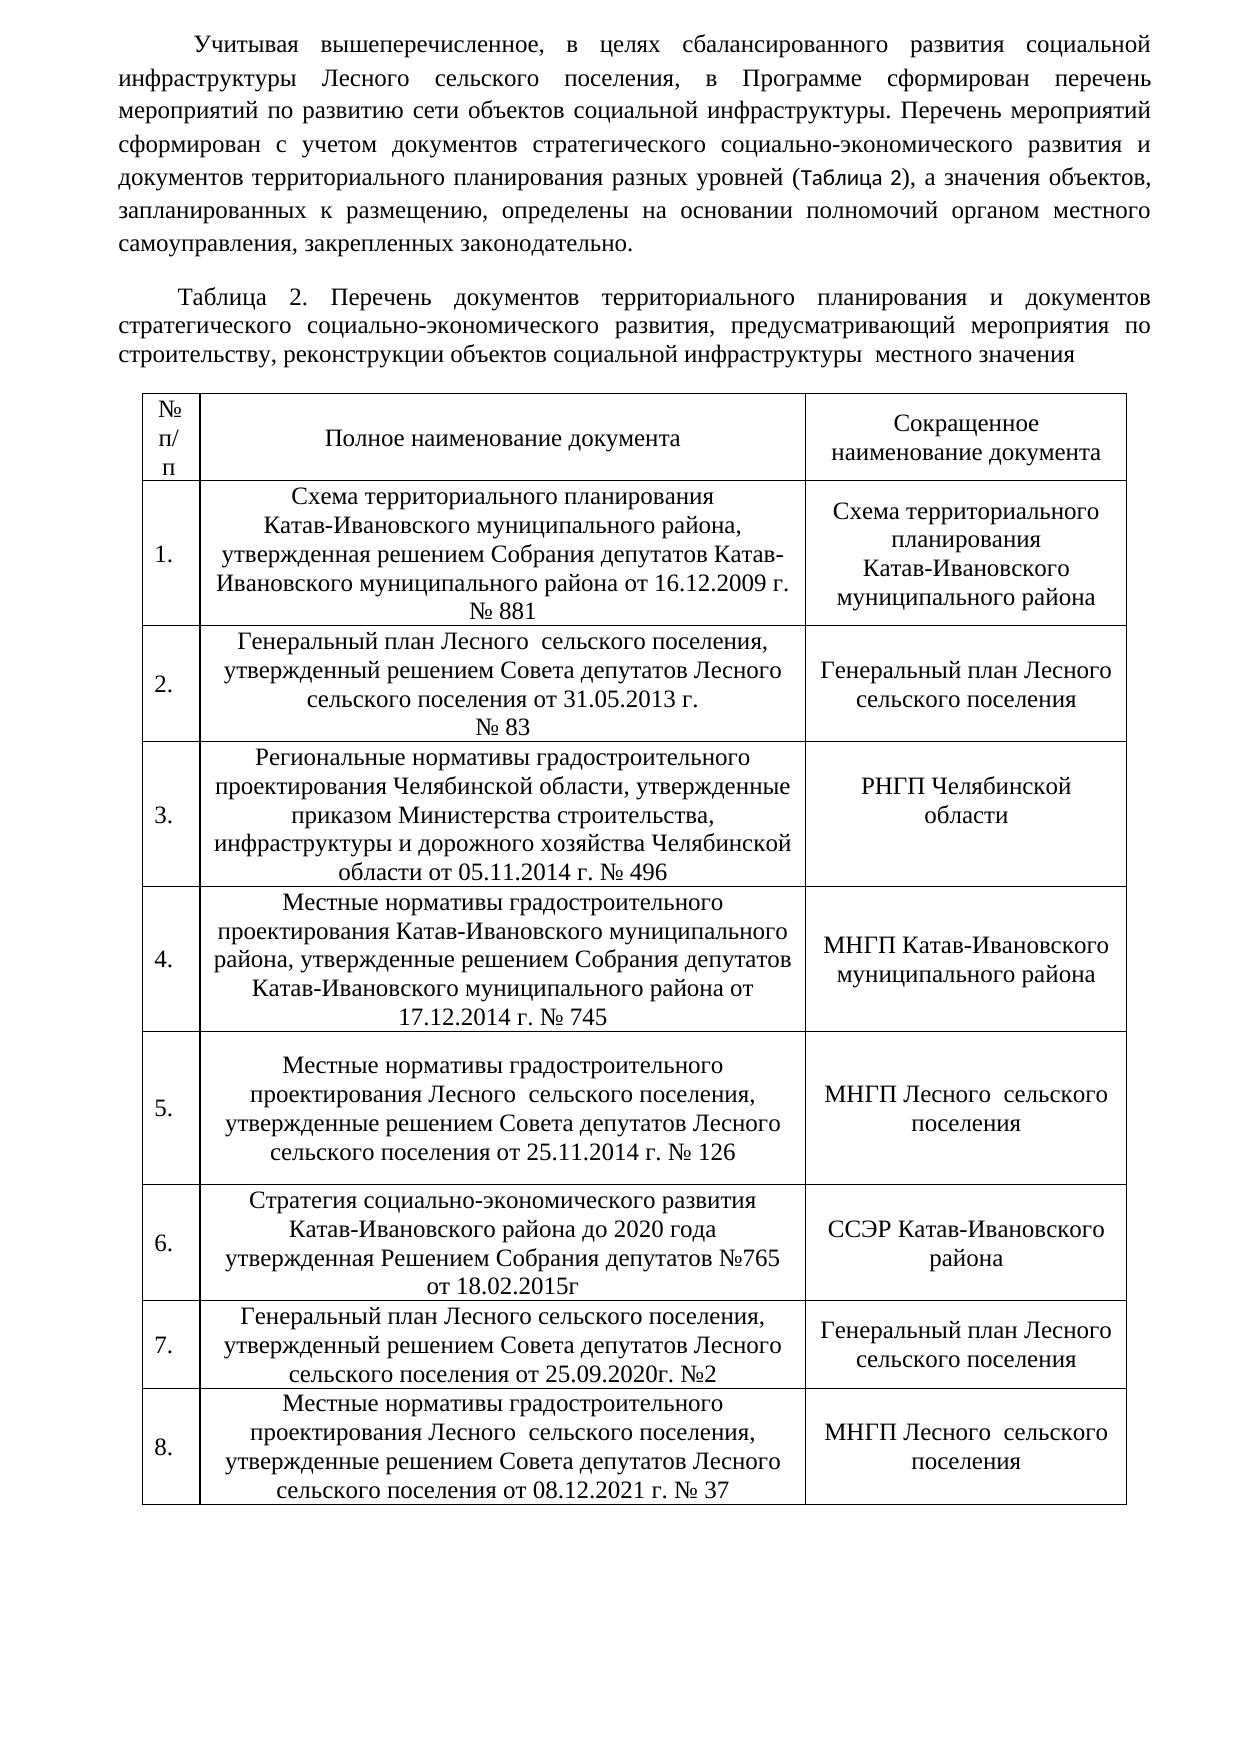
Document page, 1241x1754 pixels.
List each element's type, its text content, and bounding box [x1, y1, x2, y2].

table_cell [143, 887, 199, 1031]
table_cell [143, 626, 199, 741]
list Учитывая вышеперечисленное, в целях сбалансированного развития социальной инфраструктуры Лесного сельского поселения, в Программе сформирован перечень мероприятий по развитию сети объектов социальной инфраструктуры. Перечень мероприятий сформирован с учетом документов стратегического социально-экономического развития и документов территориального планирования разных уровней (Таблица 2), а значения объектов, запланированных к размещению, определены на основании полномочий органом местного самоуправления, закрепленных законодательно. [118, 29, 1152, 257]
table_cell Схема территориального планирования Катав-Ивановского муниципального района [806, 481, 1126, 625]
table_cell Генеральный план Лесного сельского поселения [806, 1301, 1126, 1387]
table_cell Местные нормативы градостроительного проектирования Лесного сельского поселения, утвержденные решением Совета депутатов Лесного сельского поселения от 25.11.2014 г. № 126 [201, 1032, 805, 1184]
table_cell Местные нормативы градостроительного проектирования Лесного сельского поселения, утвержденные решением Совета депутатов Лесного сельского поселения от 08.12.2021 г. № 37 [201, 1389, 805, 1503]
table_cell Схема территориального планирования Катав-Ивановского муниципального района, утвержденная решением Собрания депутатов Катав-Ивановского муниципального района от 16.12.2009 г. № 881 [201, 481, 805, 625]
table_cell [143, 1389, 199, 1503]
table_header № п/п [143, 394, 199, 480]
table_cell Генеральный план Лесного сельского поселения [806, 626, 1126, 741]
table_cell [143, 742, 199, 886]
table_cell Стратегия социально-экономического развития Катав-Ивановского района до 2020 года утвержденная Решением Собрания депутатов №765 от 18.02.2015г [201, 1185, 805, 1300]
table_cell [143, 1032, 199, 1184]
table_cell Региональные нормативы градостроительного проектирования Челябинской области, утвержденные приказом Министерства строительства, инфраструктуры и дорожного хозяйства Челябинской области от 05.11.2014 г. № 496 [201, 742, 805, 886]
table_cell Генеральный план Лесного сельского поселения, утвержденный решением Совета депутатов Лесного сельского поселения от 31.05.2013 г. № 83 [201, 626, 805, 741]
table_header Сокращенное наименование документа [806, 394, 1126, 480]
table_cell МНГП Катав-Ивановского муниципального района [806, 887, 1126, 1031]
table_header Полное наименование документа [201, 394, 805, 480]
table_cell Генеральный план Лесного сельского поселения, утвержденный решением Совета депутатов Лесного сельского поселения от 25.09.2020г. №2 [201, 1301, 805, 1387]
text Таблица 2. Перечень документов территориального планирования и документов стратегического социально-экономического развития, предусматривающий мероприятия по строительству, реконструкции объектов социальной инфраструктуры местного значения [118, 282, 1152, 368]
table_cell МНГП Лесного сельского поселения [806, 1389, 1126, 1503]
table_cell [143, 481, 199, 625]
table_cell РНГП Челябинской области [806, 742, 1126, 886]
table_cell [143, 1185, 199, 1300]
table_cell ССЭР Катав-Ивановского района [806, 1185, 1126, 1300]
table_cell [143, 1301, 199, 1387]
table_cell МНГП Лесного сельского поселения [806, 1032, 1126, 1184]
table_cell Местные нормативы градостроительного проектирования Катав-Ивановского муниципального района, утвержденные решением Собрания депутатов Катав-Ивановского муниципального района от 17.12.2014 г. № 745 [201, 887, 805, 1031]
